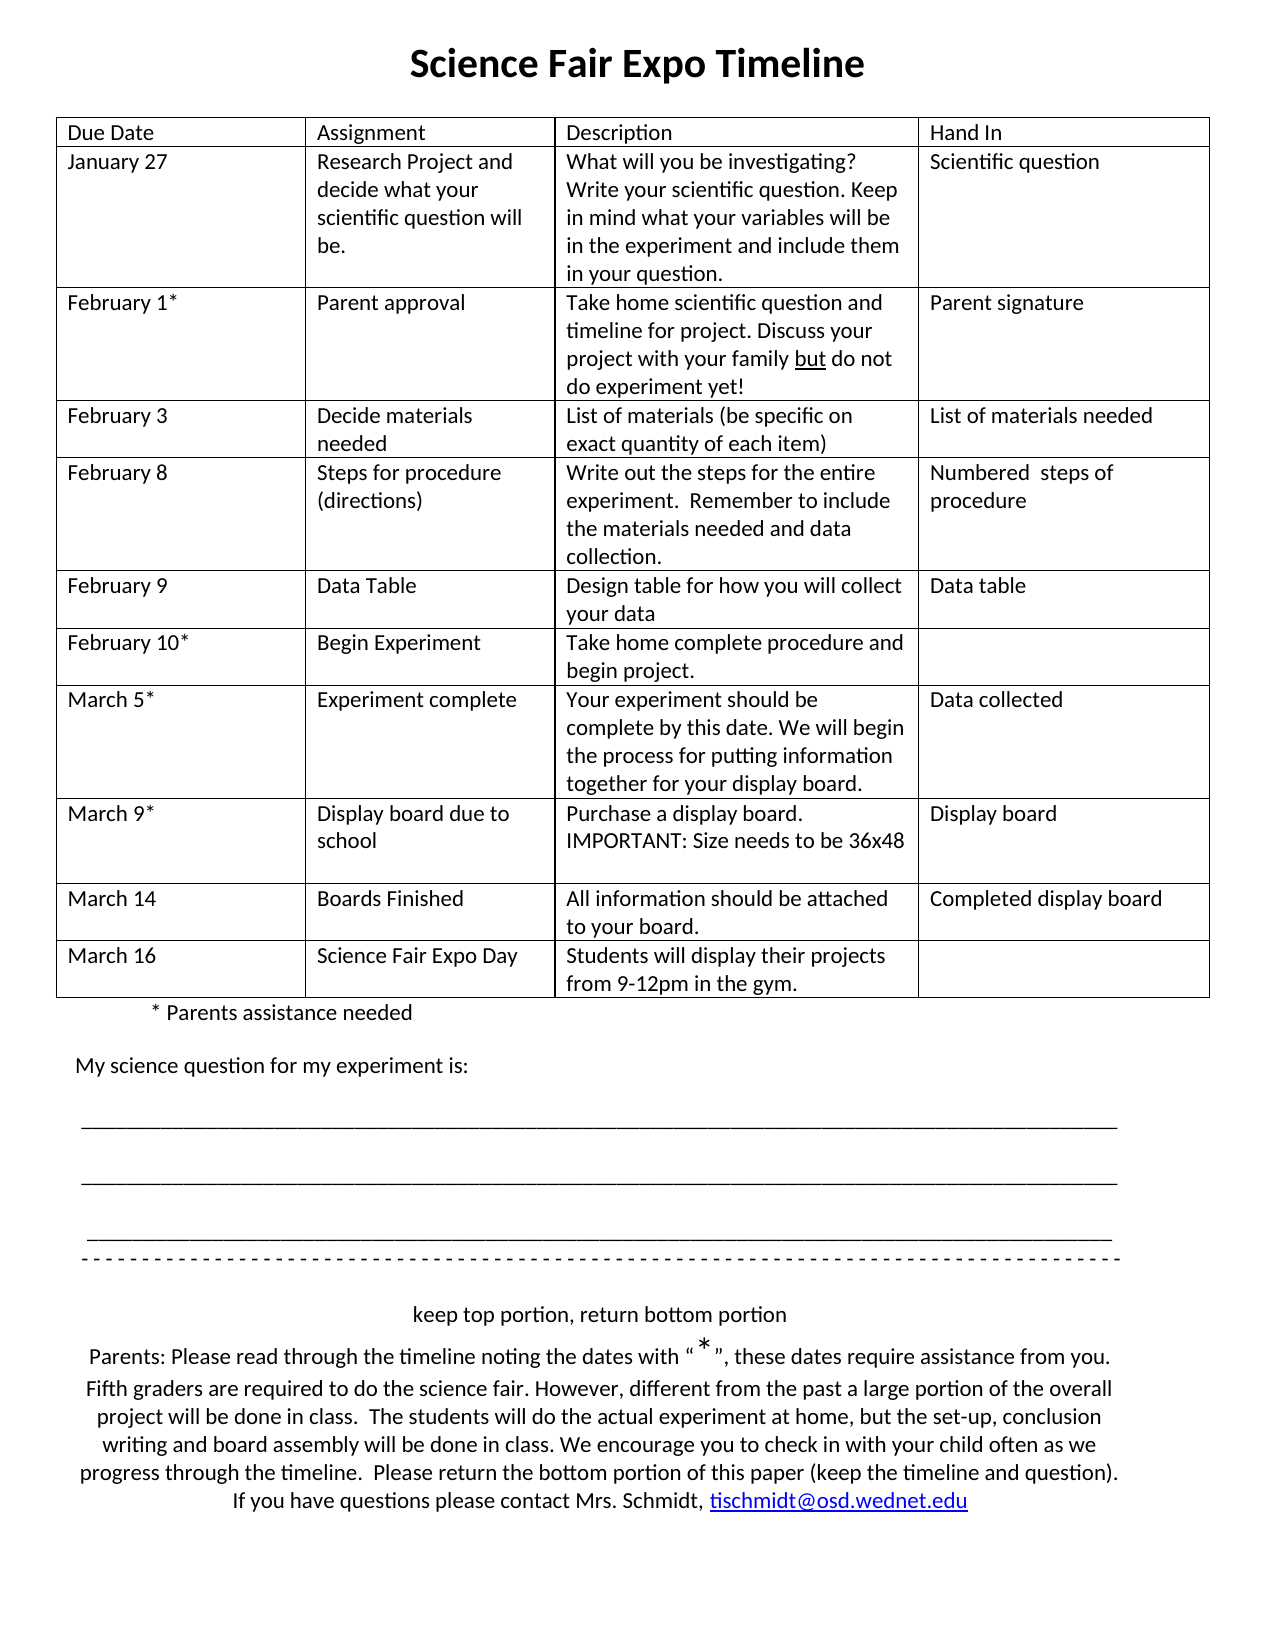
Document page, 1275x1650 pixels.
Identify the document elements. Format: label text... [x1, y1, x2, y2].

table_cell Parent approval [306, 288, 554, 400]
table_cell Parent signature [919, 288, 1209, 400]
table_cell Completed display board [919, 884, 1209, 940]
table_cell Data table [919, 571, 1209, 627]
table_header Description [556, 118, 918, 146]
table_cell Begin Experiment [306, 629, 554, 684]
table_cell Numbered steps of procedure [919, 458, 1209, 570]
table_cell All information should be attached to your board. [556, 884, 918, 940]
table_cell Data collected [919, 686, 1209, 798]
list * Parents assistance needed [150, 998, 1125, 1026]
table_cell February 8 [57, 458, 305, 570]
table_cell Design table for how you will collect your data [556, 571, 918, 627]
table_cell Data Table [306, 571, 554, 627]
table_cell Research Project and decide what your scientific question will be. [306, 147, 554, 287]
table_cell February 3 [57, 401, 305, 457]
table_cell List of materials (be specific on exact quantity of each item) [556, 401, 918, 457]
table_cell [919, 629, 1209, 684]
table_cell Write out the steps for the entire experiment. Remember to include the materials needed and data collection. [556, 458, 918, 570]
table_cell Boards Finished [306, 884, 554, 940]
table_cell Display board due to school [306, 799, 554, 883]
table_cell February 1* [57, 288, 305, 400]
text My science question for my experiment is: [75, 1051, 1125, 1079]
table_cell Purchase a display board. IMPORTANT: Size needs to be 36x48 [556, 799, 918, 883]
table_cell Students will display their projects from 9-12pm in the gym. [556, 941, 918, 997]
table_cell Display board [919, 799, 1209, 883]
table_cell February 10* [57, 629, 305, 684]
table_cell [919, 941, 1209, 997]
table_cell January 27 [57, 147, 305, 287]
table_cell Take home scientific question and timeline for project. Discuss your project with your family but do not do experiment yet! [556, 288, 918, 400]
text ___________________________________________________________________________________________ ___________________________________________________________________________________________ __________________________________________________________________________________________ - - - - - - - - - - - - - - - - - - - - - - - - - - - - - - - - - - - - - - - - - - - - - - - - - - - - - - - - - - - - - - - - - - - - - - - - - - - - - - - - - - - - - - keep top portion, return bottom portion Parents: Please read through the timeline noting the dates with “*”, these dates require assistance from you. Fifth graders are required to do the science fair. However, different from the past a large portion of the overall project will be done in class. The students will do the actual experiment at home, but the set-up, conclusion writing and board assembly will be done in class. We encourage you to check in with your child often as we progress through the timeline. Please return the bottom portion of this paper (keep the timeline and question). If you have questions please contact Mrs. Schmidt, tischmidt@osd.wednet.edu [75, 1104, 1125, 1514]
table_cell List of materials needed [919, 401, 1209, 457]
table_cell Decide materials needed [306, 401, 554, 457]
table_cell March 14 [57, 884, 305, 940]
table_cell February 9 [57, 571, 305, 627]
table_cell Science Fair Expo Day [306, 941, 554, 997]
table_cell March 5* [57, 686, 305, 798]
table_cell Experiment complete [306, 686, 554, 798]
table_cell Steps for procedure (directions) [306, 458, 554, 570]
table_cell What will you be investigating? Write your scientific question. Keep in mind what your variables will be in the experiment and include them in your question. [556, 147, 918, 287]
table_header Assignment [306, 118, 554, 146]
text Science Fair Expo Timeline [150, 37, 1125, 88]
table_cell Take home complete procedure and begin project. [556, 629, 918, 684]
table_header Hand In [919, 118, 1209, 146]
table_cell March 9* [57, 799, 305, 883]
table_cell Scientific question [919, 147, 1209, 287]
table_header Due Date [57, 118, 305, 146]
table_cell March 16 [57, 941, 305, 997]
table_cell Your experiment should be complete by this date. We will begin the process for putting information together for your display board. [556, 686, 918, 798]
